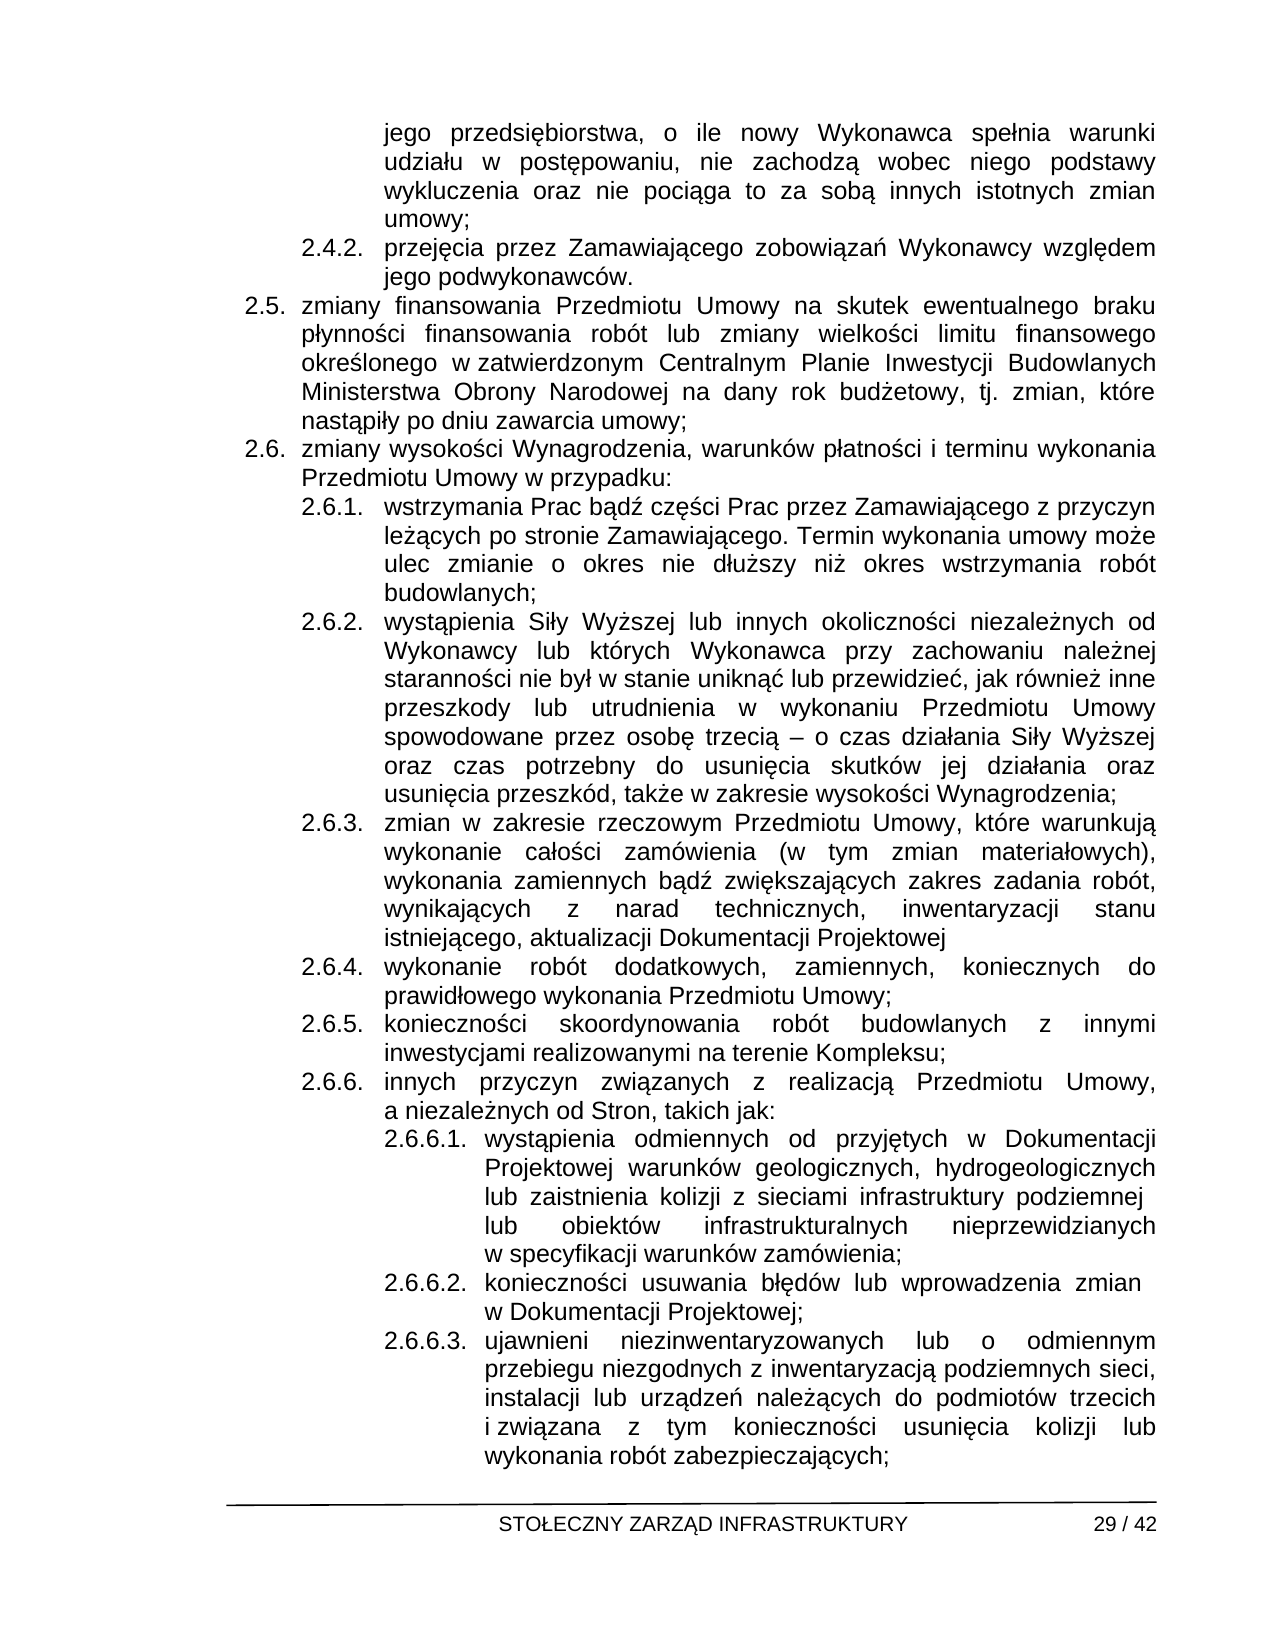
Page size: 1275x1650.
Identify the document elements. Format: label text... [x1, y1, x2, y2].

list konieczności usuwania błędów lub wprowadzenia zmian w Dokumentacji Projektowej; [384, 1268, 1157, 1326]
list zmiany finansowania Przedmiotu Umowy na skutek ewentualnego braku płynności finansowania robót lub zmiany wielkości limitu finansowego określonego w zatwierdzonym Centralnym Planie Inwestycji Budowlanych Ministerstwa Obrony Narodowej na dany rok budżetowy, tj. zmian, które nastąpiły po dniu zawarcia umowy; [244, 291, 1157, 434]
list innych przyczyn związanych z realizacją Przedmiotu Umowy, a niezależnych od Stron, takich jak: [301, 1067, 1157, 1124]
list konieczności skoordynowania robót budowlanych z innymi inwestycjami realizowanymi na terenie Kompleksu; [301, 1009, 1157, 1067]
list wstrzymania Prac bądź części Prac przez Zamawiającego z przyczyn leżących po stronie Zamawiającego. Termin wykonania umowy może ulec zmianie o okres nie dłuższy niż okres wstrzymania robót budowlanych; [301, 492, 1157, 607]
list zmian w zakresie rzeczowym Przedmiotu Umowy, które warunkują wykonanie całości zamówienia (w tym zmian materiałowych), wykonania zamiennych bądź zwiększających zakres zadania robót, wynikających z narad technicznych, inwentaryzacji stanu istniejącego, aktualizacji Dokumentacji Projektowej [301, 808, 1157, 952]
list wykonanie robót dodatkowych, zamiennych, koniecznych do prawidłowego wykonania Przedmiotu Umowy; [301, 952, 1157, 1009]
list wystąpienia odmiennych od przyjętych w Dokumentacji Projektowej warunków geologicznych, hydrogeologicznych lub zaistnienia kolizji z sieciami infrastruktury podziemnej lub obiektów infrastrukturalnych nieprzewidzianych w specyfikacji warunków zamówienia; [384, 1124, 1157, 1268]
list wystąpienia Siły Wyższej lub innych okoliczności niezależnych od Wykonawcy lub których Wykonawca przy zachowaniu należnej staranności nie był w stanie uniknąć lub przewidzieć, jak również inne przeszkody lub utrudnienia w wykonaniu Przedmiotu Umowy spowodowane przez osobę trzecią – o czas działania Siły Wyższej oraz czas potrzebny do usunięcia skutków jej działania oraz usunięcia przeszkód, także w zakresie wysokości Wynagrodzenia; [301, 607, 1157, 808]
list zmiany wysokości Wynagrodzenia, warunków płatności i terminu wykonania Przedmiotu Umowy w przypadku: [244, 434, 1157, 492]
list przejęcia przez Zamawiającego zobowiązań Wykonawcy względem jego podwykonawców. [301, 233, 1157, 291]
list ujawnieni niezinwentaryzowanych lub o odmiennym przebiegu niezgodnych z inwentaryzacją podziemnych sieci, instalacji lub urządzeń należących do podmiotów trzecich i związana z tym konieczności usunięcia kolizji lub wykonania robót zabezpieczających; [384, 1326, 1157, 1469]
